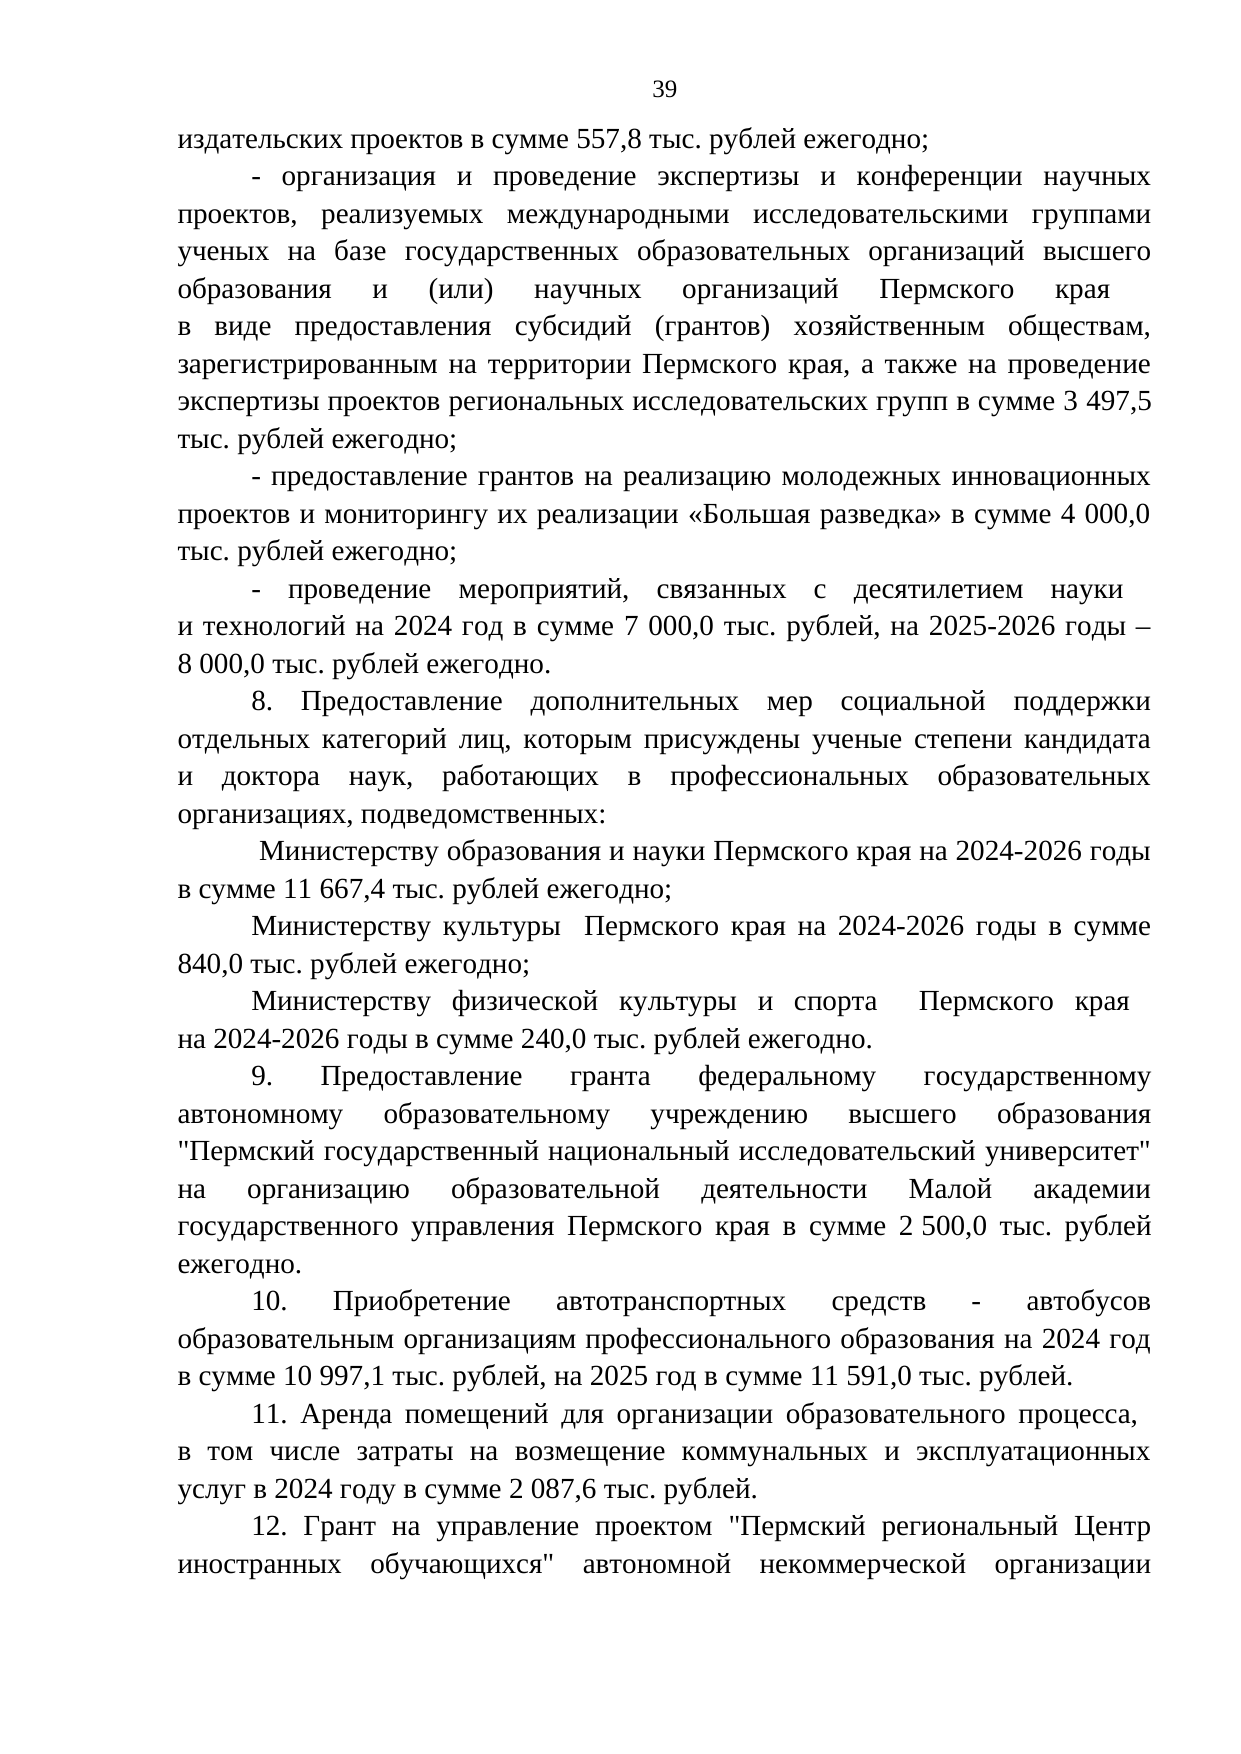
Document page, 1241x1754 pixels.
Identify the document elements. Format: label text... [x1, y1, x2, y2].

text Министерству физической культуры и спорта Пермского края на 2024-2026 годы в сумме 240,0 тыс. рублей ежегодно. [177, 981, 1152, 1056]
text Министерству образования и науки Пермского края на 2024-2026 годы в сумме 11 667,4 тыс. рублей ежегодно; [177, 831, 1152, 906]
text 10. Приобретение автотранспортных средств - автобусов образовательным организациям профессионального образования на 2024 год в сумме 10 997,1 тыс. рублей, на 2025 год в сумме 11 591,0 тыс. рублей. [177, 1281, 1152, 1393]
text 9. Предоставление гранта федеральному государственному автономному образовательному учреждению высшего образования "Пермский государственный национальный исследовательский университет" на организацию образовательной деятельности Малой академии государственного управления Пермского края в сумме 2 500,0 тыс. рублей ежегодно. [177, 1056, 1152, 1281]
text Министерству культуры Пермского края на 2024-2026 годы в сумме 840,0 тыс. рублей ежегодно; [177, 906, 1152, 981]
text 8. Предоставление дополнительных мер социальной поддержки отдельных категорий лиц, которым присуждены ученые степени кандидата и доктора наук, работающих в профессиональных образовательных организациях, подведомственных: [177, 681, 1152, 831]
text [177, 118, 1152, 156]
text - предоставление грантов на реализацию молодежных инновационных проектов и мониторингу их реализации «Большая разведка» в сумме 4 000,0 тыс. рублей ежегодно; [177, 456, 1152, 568]
text - организация и проведение экспертизы и конференции научных проектов, реализуемых международными исследовательскими группами ученых на базе государственных образовательных организаций высшего образования и (или) научных организаций Пермского края в виде предоставления субсидий (грантов) хозяйственным обществам, зарегистрированным на территории Пермского края, а также на проведение экспертизы проектов региональных исследовательских групп в сумме 3 497,5 тыс. рублей ежегодно; [177, 156, 1152, 456]
text 11. Аренда помещений для организации образовательного процесса, в том числе затраты на возмещение коммунальных и эксплуатационных услуг в 2024 году в сумме 2 087,6 тыс. рублей. [177, 1393, 1152, 1506]
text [177, 1506, 1152, 1581]
text - проведение мероприятий, связанных с десятилетием науки и технологий на 2024 год в сумме 7 000,0 тыс. рублей, на 2025-2026 годы – 8 000,0 тыс. рублей ежегодно. [177, 568, 1152, 681]
